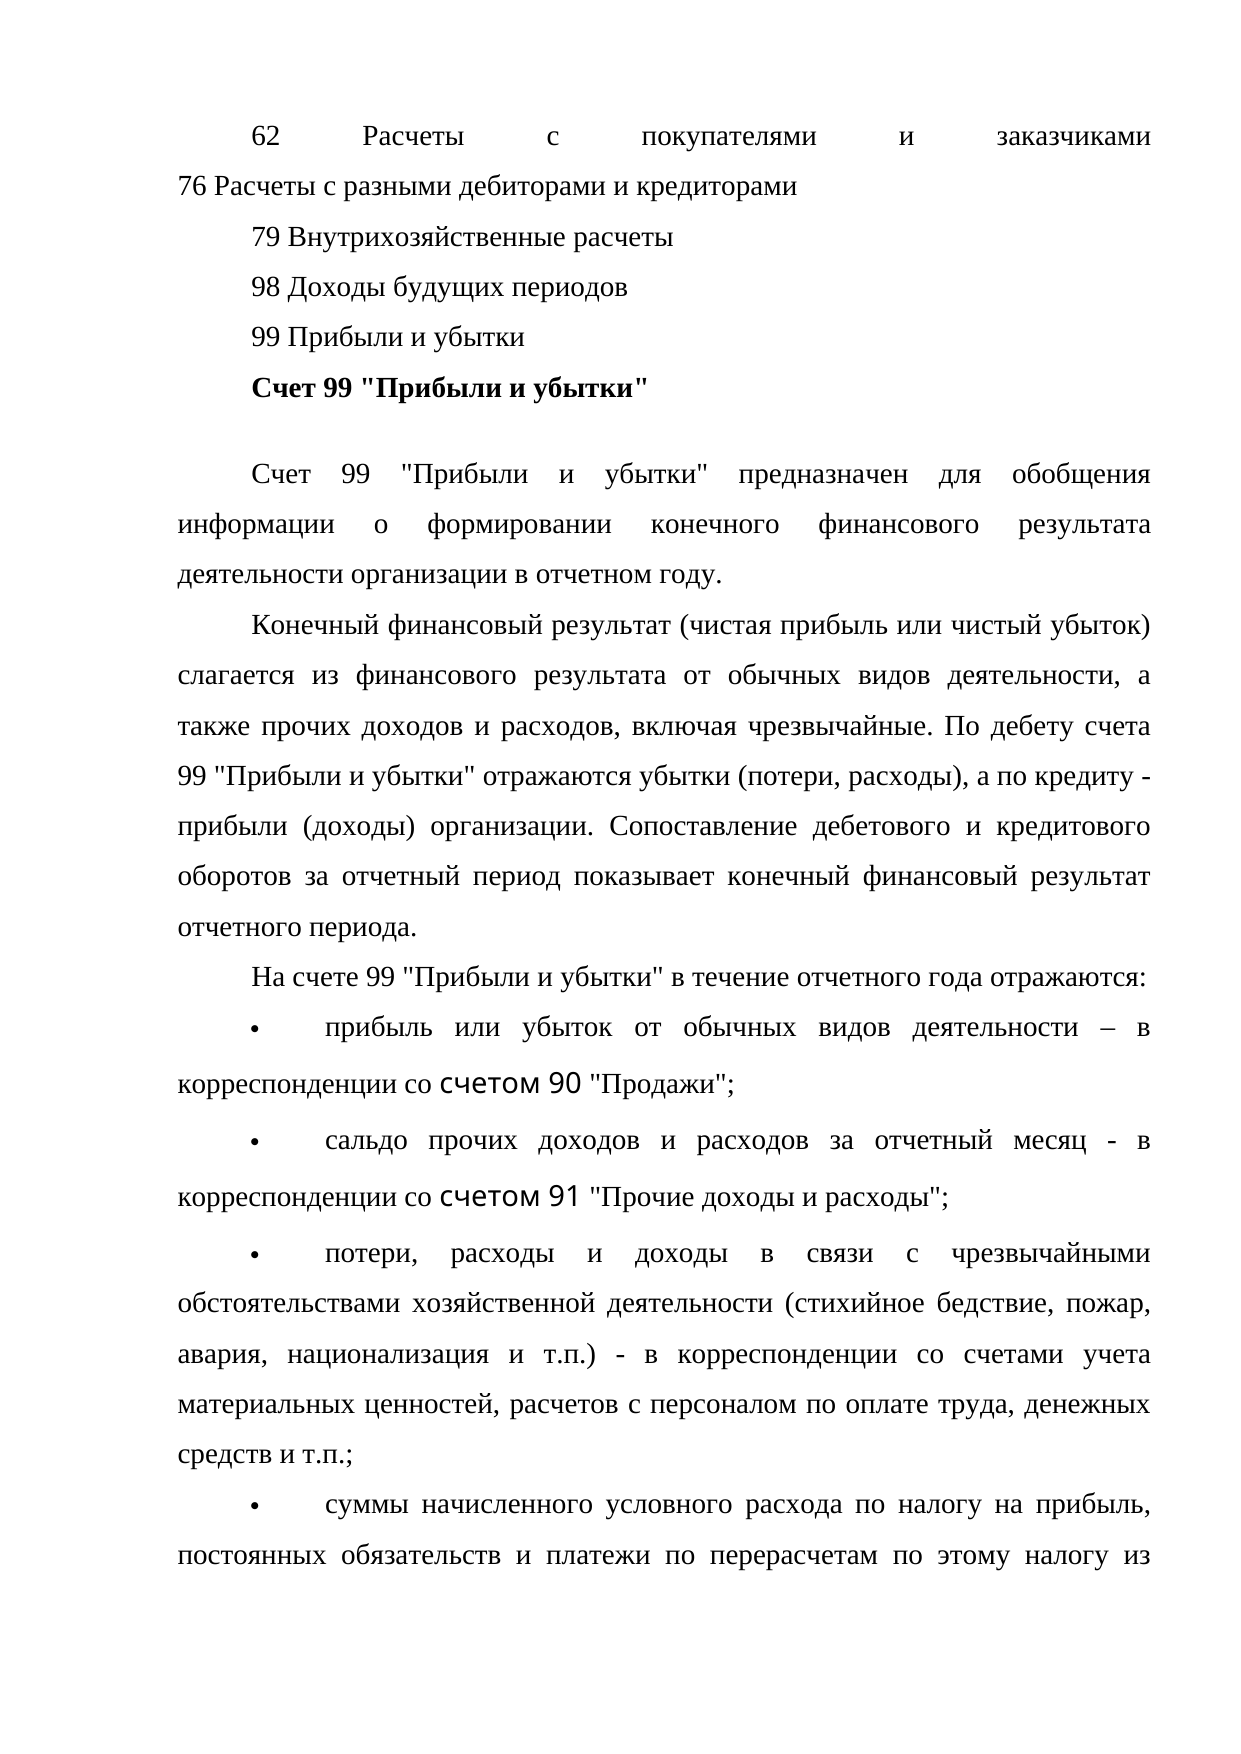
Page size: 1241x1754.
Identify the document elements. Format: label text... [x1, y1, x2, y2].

list потери, расходы и доходы в связи с чрезвычайными обстоятельствами хозяйственной деятельности (стихийное бедствие, пожар, авария, национализация и т.п.) - в корреспонденции со счетами учета материальных ценностей, расчетов с персоналом по оплате труда, денежных средств и т.п.; [177, 1235, 1152, 1470]
text 98 Доходы будущих периодов [177, 269, 1152, 303]
text Счет 99 "Прибыли и убытки" [177, 370, 1152, 403]
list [177, 1487, 1152, 1571]
text Счет 99 "Прибыли и убытки" предназначен для обобщения информации о формировании конечного финансового результата деятельности организации в отчетном году. [177, 456, 1152, 590]
list прибыль или убыток от обычных видов деятельности – в корреспонденции со счетом 90 "Продажи"; [177, 1009, 1152, 1102]
list сальдо прочих доходов и расходов за отчетный месяц - в корреспонденции со счетом 91 "Прочие доходы и расходы"; [177, 1122, 1152, 1215]
text Конечный финансовый результат (чистая прибыль или чистый убыток) слагается из финансового результата от обычных видов деятельности, а также прочих доходов и расходов, включая чрезвычайные. По дебету счета 99 "Прибыли и убытки" отражаются убытки (потери, расходы), а по кредиту - прибыли (доходы) организации. Сопоставление дебетового и кредитового оборотов за отчетный период показывает конечный финансовый результат отчетного периода. [177, 607, 1152, 942]
text 79 Внутрихозяйственные расчеты [177, 219, 1152, 252]
text На счете 99 "Прибыли и убытки" в течение отчетного года отражаются: [177, 959, 1152, 993]
text 62 Расчеты с покупателями и заказчиками 76 Расчеты с разными дебиторами и кредиторами [177, 118, 1152, 202]
text 99 Прибыли и убытки [177, 319, 1152, 353]
